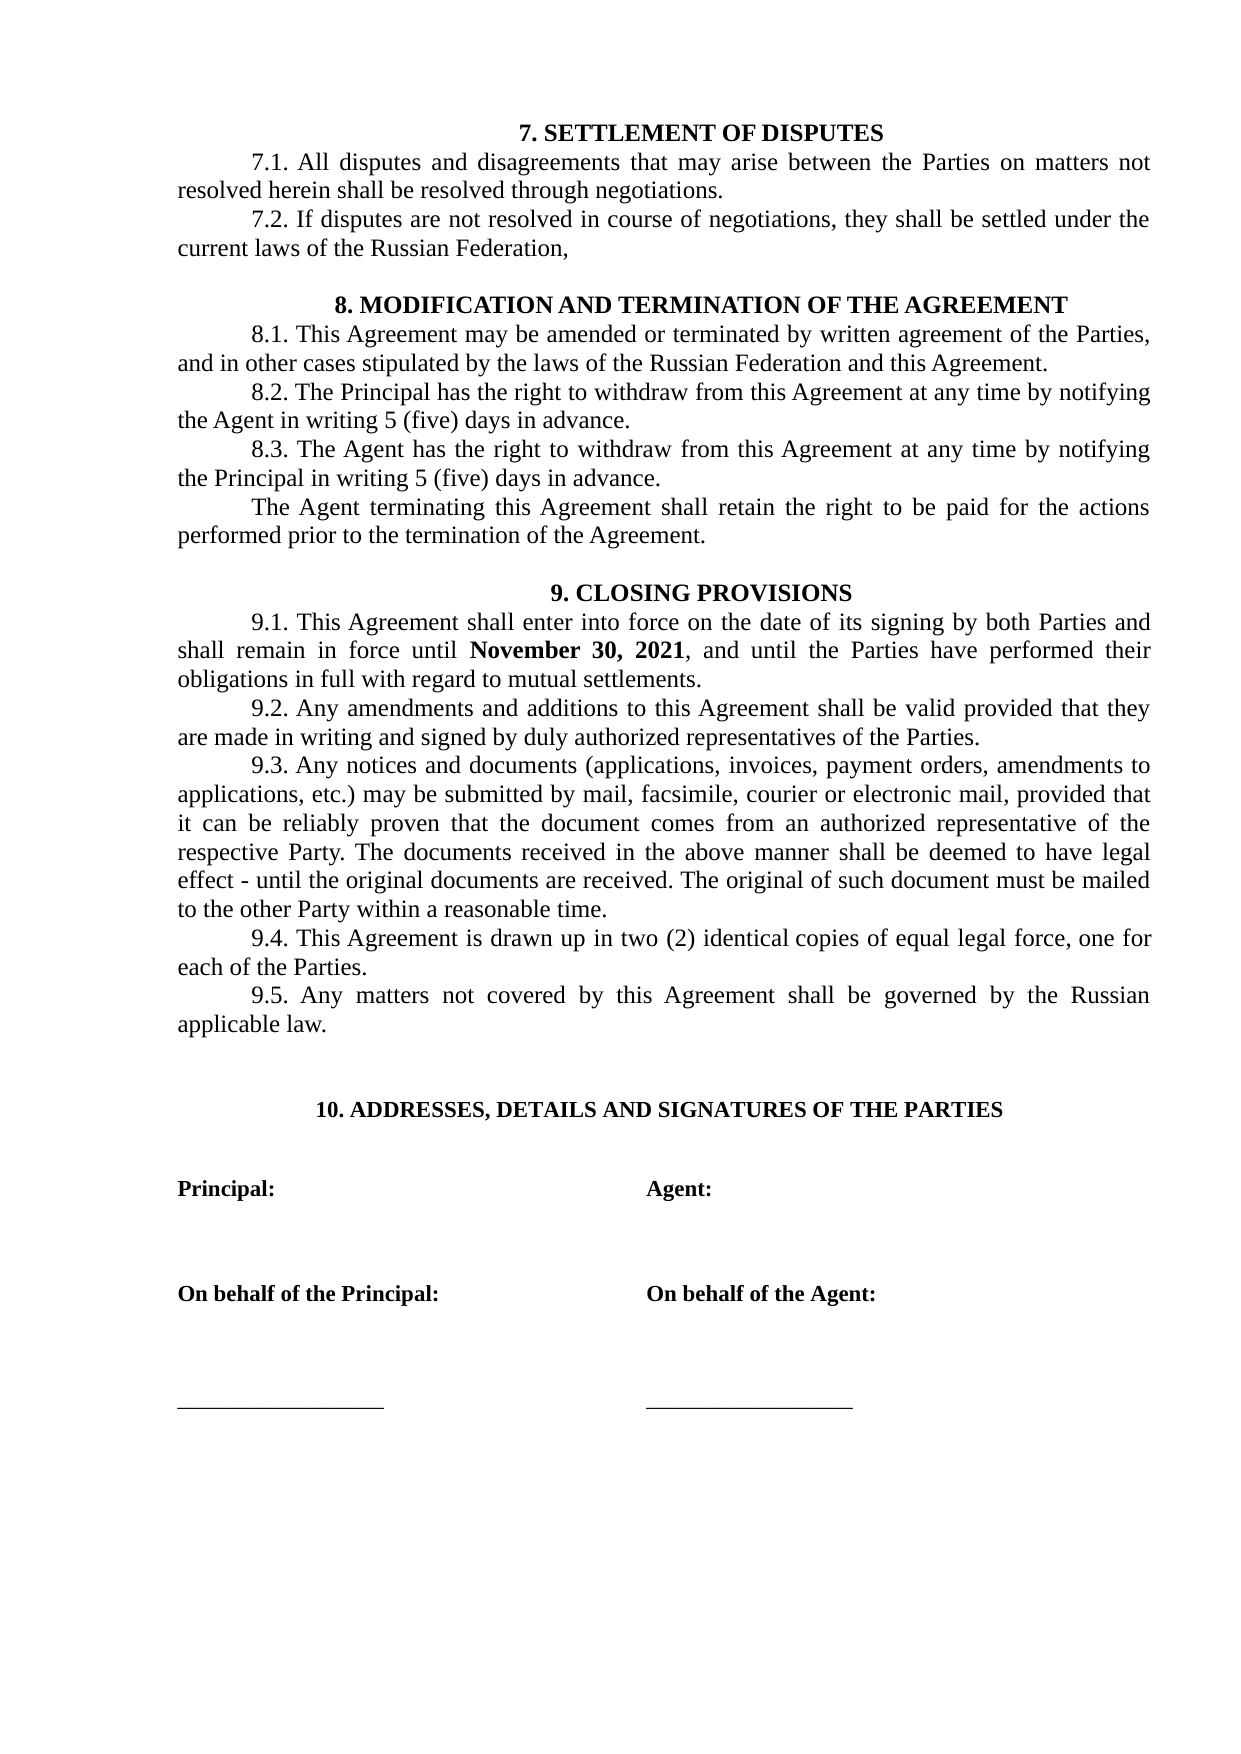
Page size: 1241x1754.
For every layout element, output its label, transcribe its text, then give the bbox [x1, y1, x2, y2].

table_header Principal: [166, 1175, 635, 1280]
text 9.5. Any matters not covered by this Agreement shall be governed by the Russian applicable law. [177, 981, 1152, 1038]
text 8.3. The Agent has the right to withdraw from this Agreement at any time by notifying the Principal in writing 5 (five) days in advance. [177, 434, 1152, 492]
text 10. ADDRESSES, DETAILS AND SIGNATURES OF THE PARTIES [177, 1096, 1142, 1122]
text 9.2. Any amendments and additions to this Agreement shall be valid provided that they are made in writing and signed by duly authorized representatives of the Parties. [177, 693, 1152, 751]
text 9.3. Any notices and documents (applications, invoices, payment orders, amendments to applications, etc.) may be submitted by mail, facsimile, courier or electronic mail, provided that it can be reliably proven that the document comes from an authorized representative of the respective Party. The documents received in the above manner shall be deemed to have legal effect - until the original documents are received. The original of such document must be mailed to the other Party within a reasonable time. [177, 751, 1152, 923]
text 7.2. If disputes are not resolved in course of negotiations, they shall be settled under the current laws of the Russian Federation, [177, 204, 1152, 262]
table_cell On behalf of the Agent: __________________ [635, 1280, 1132, 1412]
table_header Agent: [635, 1175, 1132, 1280]
text 9.4. This Agreement is drawn up in two (2) identical copies of equal legal force, one for each of the Parties. [177, 923, 1152, 981]
text 7. SETTLEMENT OF DISPUTES [177, 118, 1152, 147]
text 8.1. This Agreement may be amended or terminated by written agreement of the Parties, and in other cases stipulated by the laws of the Russian Federation and this Agreement. [177, 319, 1152, 377]
text 8.2. The Principal has the right to withdraw from this Agreement at any time by notifying the Agent in writing 5 (five) days in advance. [177, 377, 1152, 434]
text 8. MODIFICATION AND TERMINATION OF THE AGREEMENT [177, 291, 1152, 319]
text The Agent terminating this Agreement shall retain the right to be paid for the actions performed prior to the termination of the Agreement. [177, 492, 1152, 549]
text 9.1. This Agreement shall enter into force on the date of its signing by both Parties and shall remain in force until November 30, 2021, and until the Parties have performed their obligations in full with regard to mutual settlements. [177, 607, 1152, 693]
table_cell On behalf of the Principal: __________________ [166, 1280, 635, 1412]
text 9. CLOSING PROVISIONS [177, 578, 1152, 607]
text 7.1. All disputes and disagreements that may arise between the Parties on matters not resolved herein shall be resolved through negotiations. [177, 147, 1152, 204]
